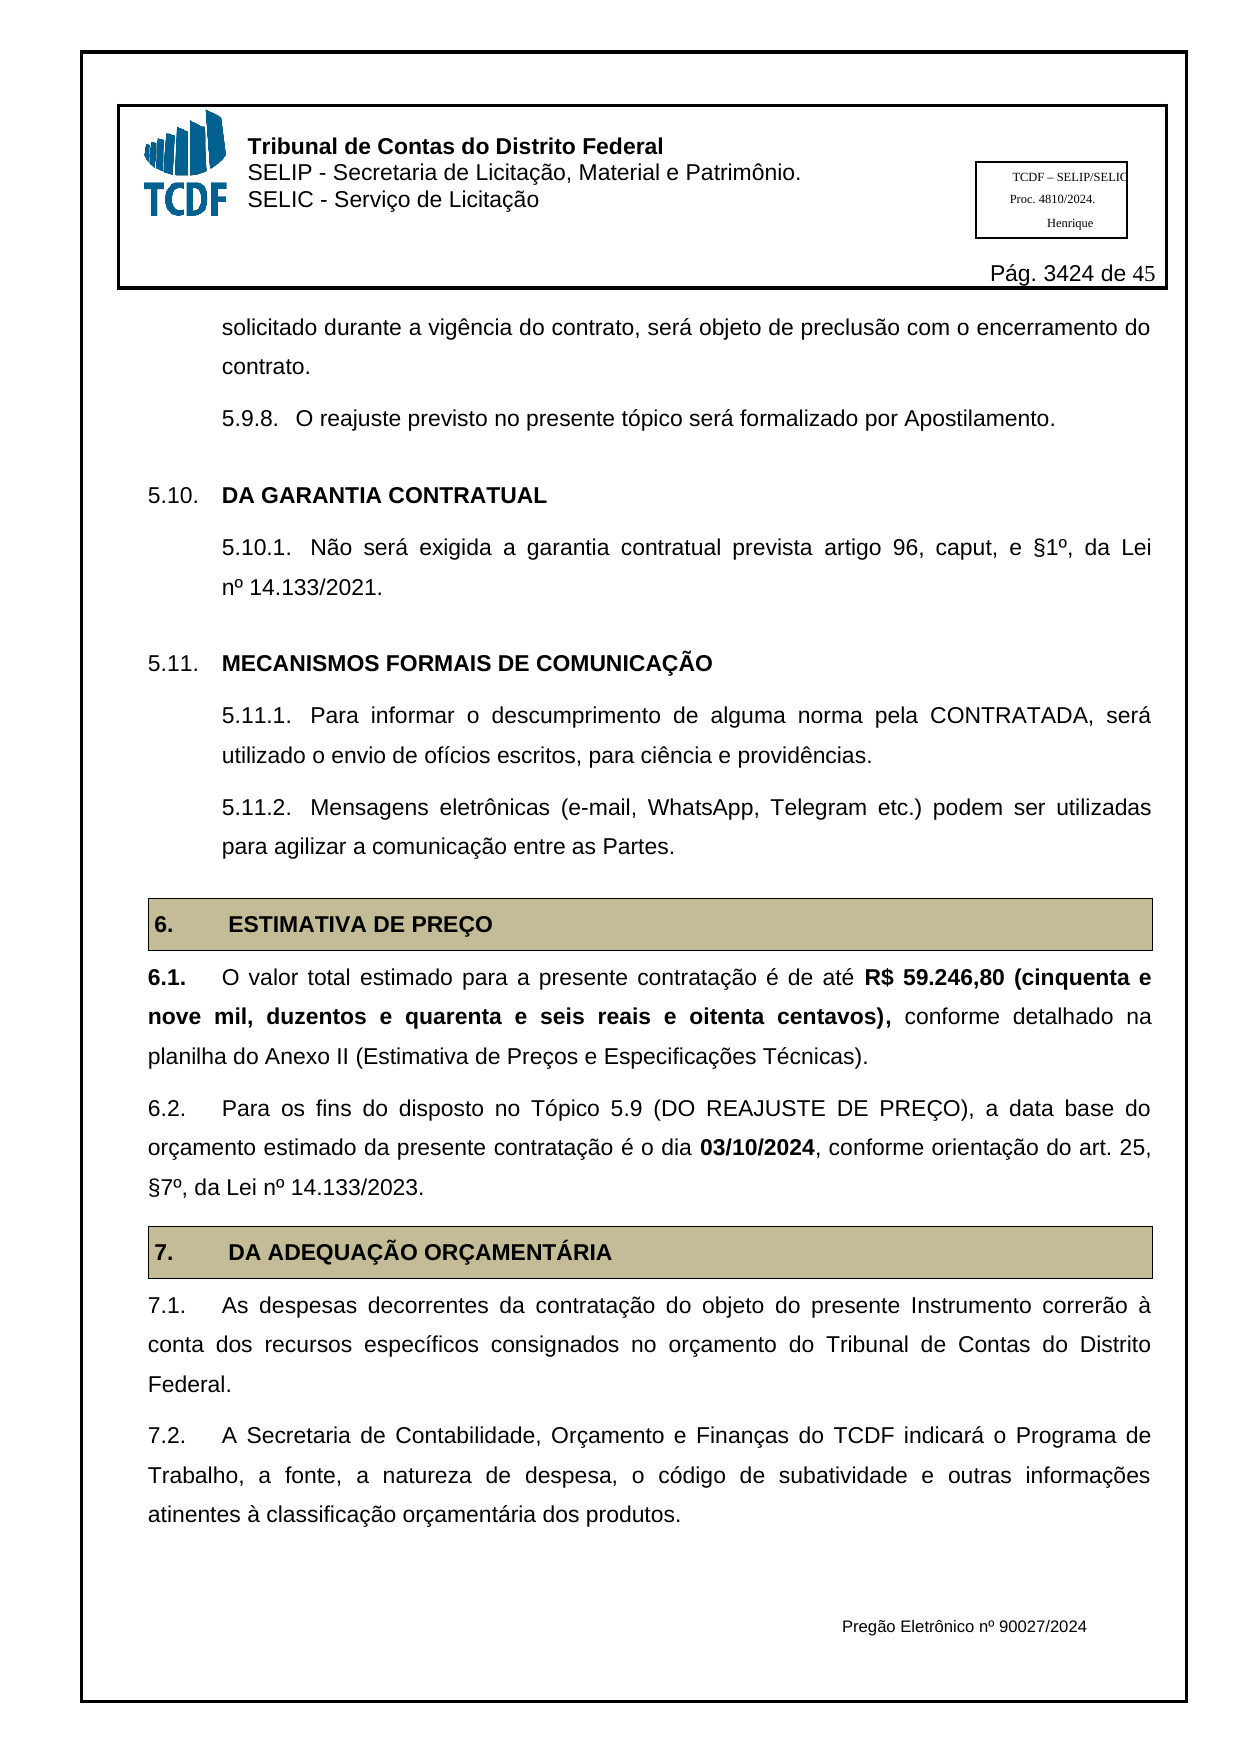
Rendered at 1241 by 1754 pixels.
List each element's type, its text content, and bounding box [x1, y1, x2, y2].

list A Secretaria de Contabilidade, Orçamento e Finanças do TCDF indicará o Programa de Trabalho, a fonte, a natureza de despesa, o código de subatividade e outras informações atinentes à classificação orçamentária dos produtos. [148, 1422, 1152, 1528]
list Não será exigida a garantia contratual prevista artigo 96, caput, e §1º, da Lei nº 14.133/2021. [222, 534, 1152, 600]
list As despesas decorrentes da contratação do objeto do presente Instrumento correrão à conta dos recursos específicos consignados no orçamento do Tribunal de Contas do Distrito Federal. [148, 1292, 1152, 1397]
list MECANISMOS FORMAIS DE COMUNICAÇÃO [148, 650, 1152, 677]
list Mensagens eletrônicas (e-mail, WhatsApp, Telegram etc.) podem ser utilizadas para agilizar a comunicação entre as Partes. [222, 794, 1152, 860]
list O valor total estimado para a presente contratação é de até R$ 59.246,80 (cinquenta e nove mil, duzentos e quarenta e seis reais e oitenta centavos), conforme detalhado na planilha do Anexo II (Estimativa de Preços e Especificações Técnicas). [148, 964, 1152, 1069]
list Para informar o descumprimento de alguma norma pela CONTRATADA, será utilizado o envio de ofícios escritos, para ciência e providências. [222, 702, 1152, 768]
picture [129, 107, 241, 218]
list DA GARANTIA CONTRATUAL [148, 482, 1152, 508]
list Para os fins do disposto no Tópico 5.9 (DO REAJUSTE DE PREÇO), a data base do orçamento estimado da presente contratação é o dia 03/10/2024, conforme orientação do art. 25, §7º, da Lei nº 14.133/2023. [148, 1095, 1152, 1200]
table_header DA ADEQUAÇÃO ORÇAMENTÁRIA [149, 1227, 1152, 1278]
table_header ESTIMATIVA DE PREÇO [149, 899, 1152, 950]
list O reajuste previsto no presente tópico será formalizado por Apostilamento. [222, 405, 1152, 431]
